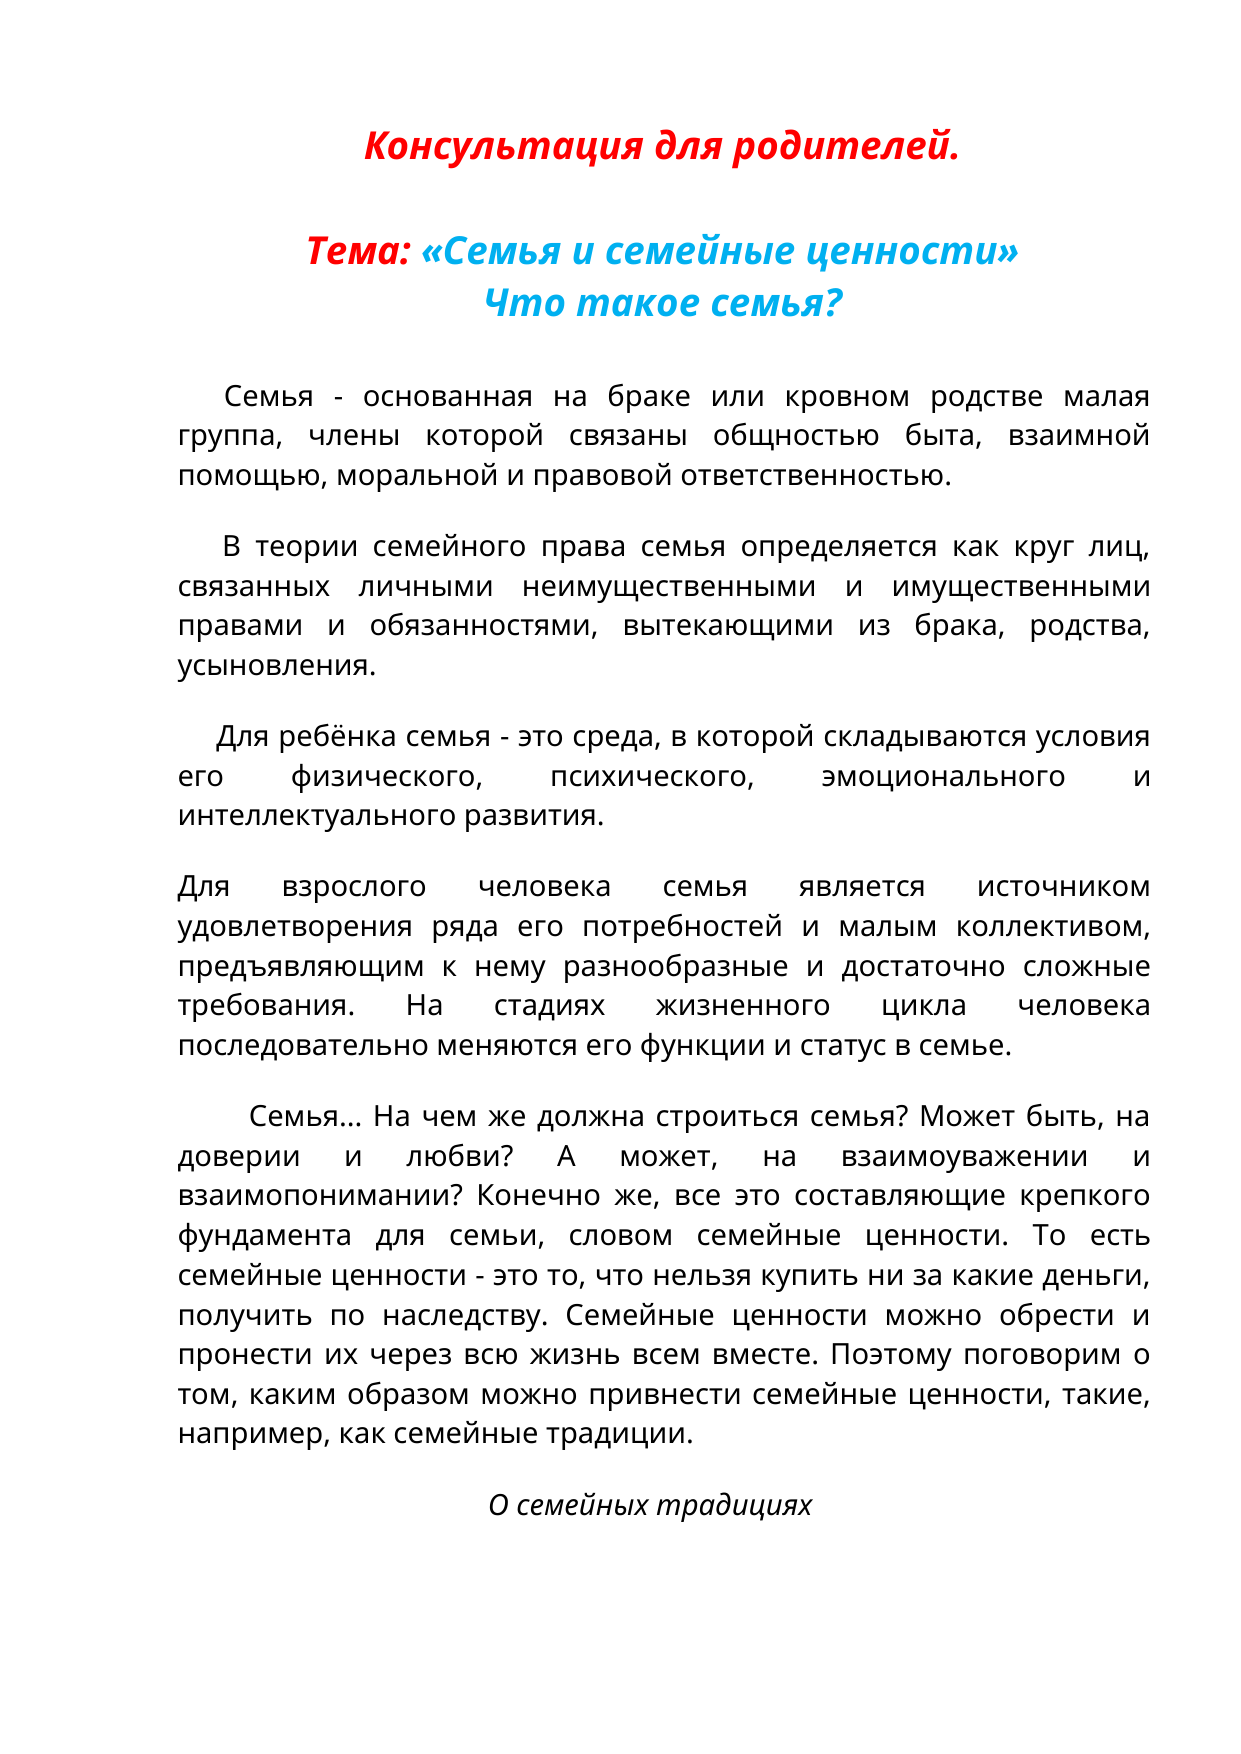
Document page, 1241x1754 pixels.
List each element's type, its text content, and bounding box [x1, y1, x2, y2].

text Тема: «Семья и семейные ценности» [177, 223, 1152, 276]
text Для взрослого человека семья является источником удовлетворения ряда его потребностей и малым коллективом, предъявляющим к нему разнообразные и достаточно сложные требования. На стадиях жизненного цикла человека последовательно меняются его функции и статус в семье. [177, 866, 1152, 1064]
text О семейных традициях [177, 1484, 1152, 1523]
text Семья - основанная на браке или кровном родстве малая группа, члены которой связаны общностью быта, взаимной помощью, моральной и правовой ответственностью. [177, 375, 1152, 494]
text Семья... На чем же должна строиться семья? Может быть, на доверии и любви? А может, на взаимоуважении и взаимопонимании? Конечно же, все это составляющие крепкого фундамента для семьи, словом семейные ценности. То есть семейные ценности - это то, что нельзя купить ни за какие деньги, получить по наследству. Семейные ценности можно обрести и пронести их через всю жизнь всем вместе. Поэтому поговорим о том, каким образом можно привнести семейные ценности, такие, например, как семейные традиции. [177, 1095, 1152, 1452]
text Что такое семья? [177, 276, 1152, 328]
text Для ребёнка семья - это среда, в которой складываются условия его физического, психического, эмоционального и интеллектуального развития. [177, 715, 1152, 834]
text Консультация для родителей. [177, 118, 1152, 171]
text В теории семейного права семья определяется как круг лиц, связанных личными неимущественными и имущественными правами и обязанностями, вытекающими из брака, родства, усыновления. [177, 525, 1152, 684]
